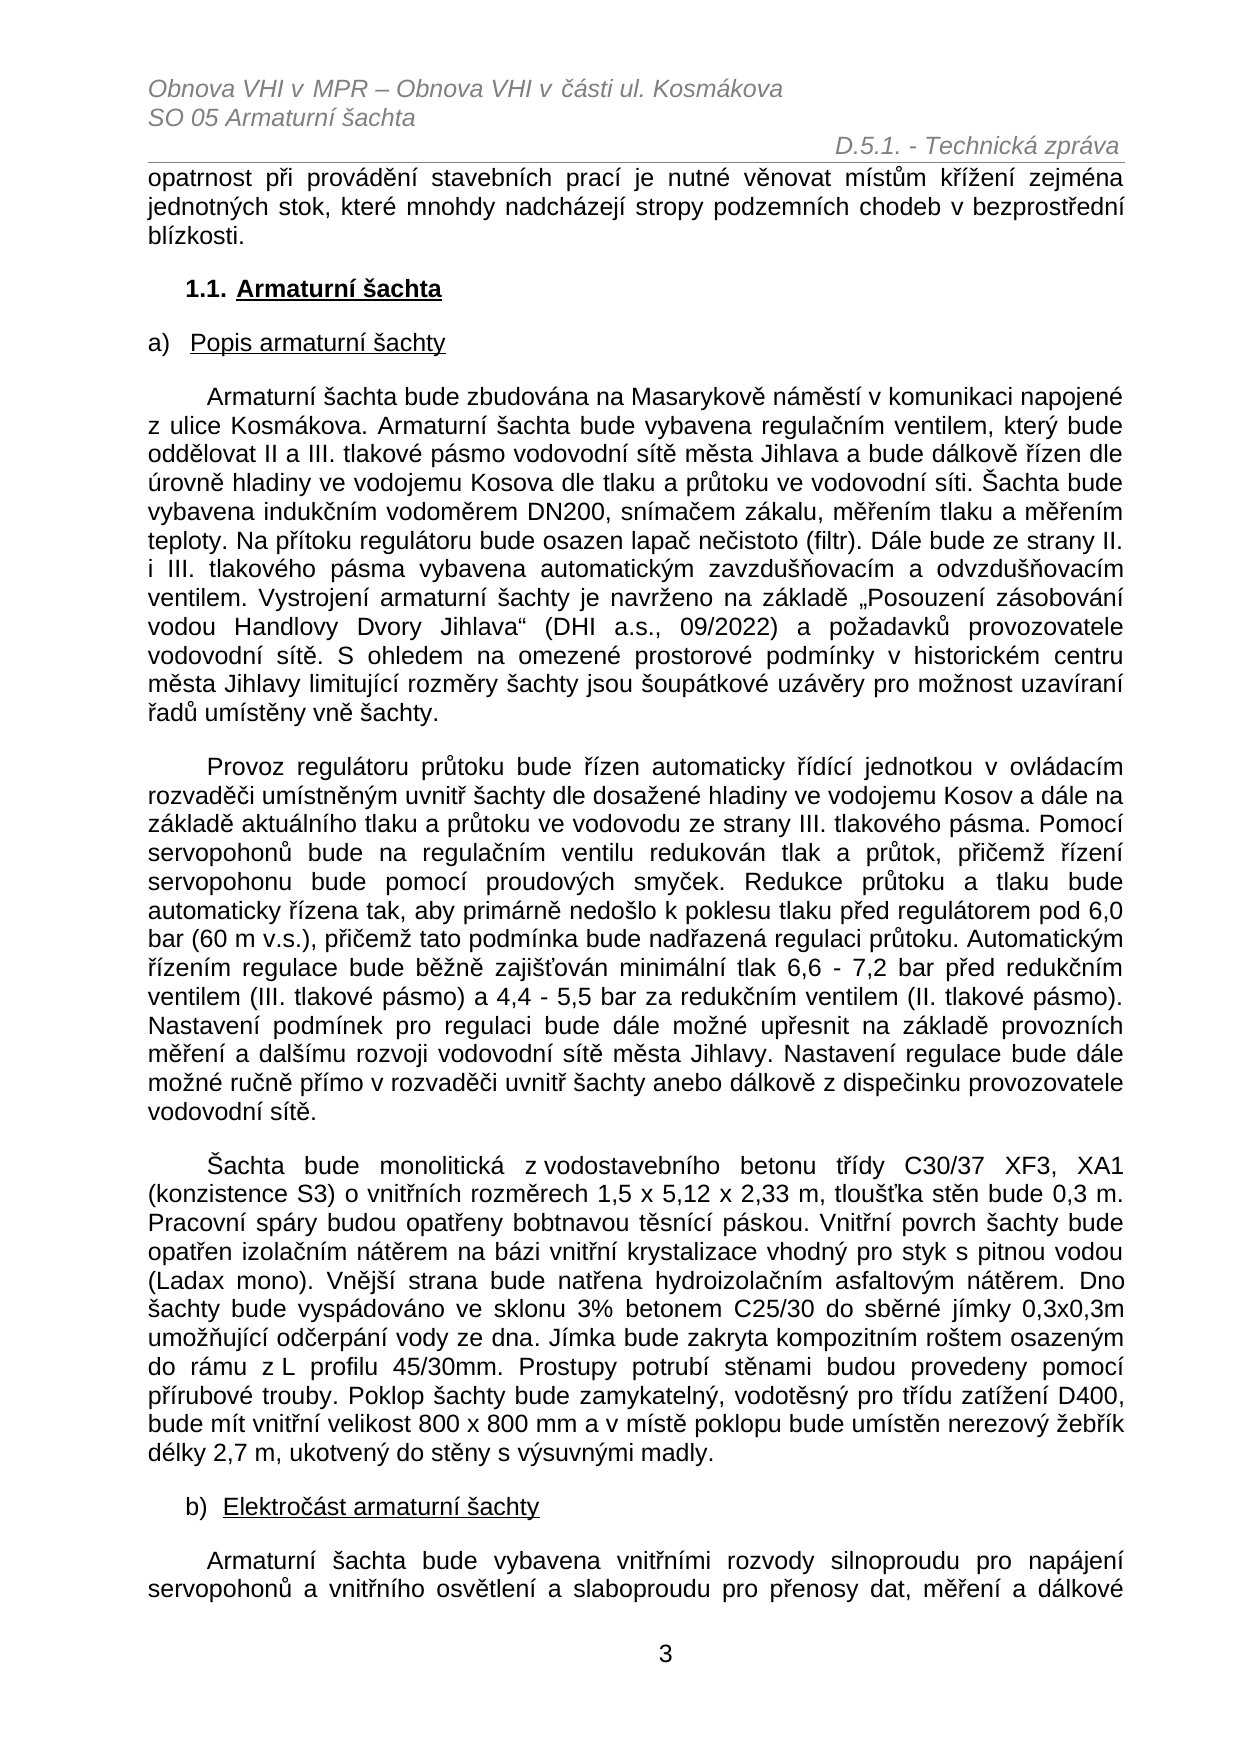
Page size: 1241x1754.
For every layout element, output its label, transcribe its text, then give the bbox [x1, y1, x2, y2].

text Šachta bude monolitická z vodostavebního betonu třídy C30/37 XF3, XA1 (konzistence S3) o vnitřních rozměrech 1,5 x 5,12 x 2,33 m, tloušťka stěn bude 0,3 m. Pracovní spáry budou opatřeny bobtnavou těsnící páskou. Vnitřní povrch šachty bude opatřen izolačním nátěrem na bázi vnitřní krystalizace vhodný pro styk s pitnou vodou (Ladax mono). Vnější strana bude natřena hydroizolačním asfaltovým nátěrem. Dno šachty bude vyspádováno ve sklonu 3% betonem C25/30 do sběrné jímky 0,3x0,3m umožňující odčerpání vody ze dna. Jímka bude zakryta kompozitním roštem osazeným do rámu z L profilu 45/30mm. Prostupy potrubí stěnami budou provedeny pomocí přírubové trouby. Poklop šachty bude zamykatelný, vodotěsný pro třídu zatížení D400, bude mít vnitřní velikost 800 x 800 mm a v místě poklopu bude umístěn nerezový žebřík délky 2,7 m, ukotvený do stěny s výsuvnými madly. [148, 1151, 1125, 1467]
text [148, 163, 1125, 249]
subtitle Elektročást armaturní šachty [185, 1492, 1125, 1521]
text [148, 1546, 1125, 1603]
text Provoz regulátoru průtoku bude řízen automaticky řídící jednotkou v ovládacím rozvaděči umístněným uvnitř šachty dle dosažené hladiny ve vodojemu Kosov a dále na základě aktuálního tlaku a průtoku ve vodovodu ze strany III. tlakového pásma. Pomocí servopohonů bude na regulačním ventilu redukován tlak a průtok, přičemž řízení servopohonu bude pomocí proudových smyček. Redukce průtoku a tlaku bude automaticky řízena tak, aby primárně nedošlo k poklesu tlaku před regulátorem pod 6,0 bar (60 m v.s.), přičemž tato podmínka bude nadřazená regulaci průtoku. Automatickým řízením regulace bude běžně zajišťován minimální tlak 6,6 - 7,2 bar před redukčním ventilem (III. tlakové pásmo) a 4,4 - 5,5 bar za redukčním ventilem (II. tlakové pásmo). Nastavení podmínek pro regulaci bude dále možné upřesnit na základě provozních měření a dalšímu rozvoji vodovodní sítě města Jihlavy. Nastavení regulace bude dále možné ručně přímo v rozvaděči uvnitř šachty anebo dálkově z dispečinku provozovatele vodovodní sítě. [148, 752, 1125, 1126]
text Armaturní šachta bude zbudována na Masarykově náměstí v komunikaci napojené z ulice Kosmákova. Armaturní šachta bude vybavena regulačním ventilem, který bude oddělovat II a III. tlakové pásmo vodovodní sítě města Jihlava a bude dálkově řízen dle úrovně hladiny ve vodojemu Kosova dle tlaku a průtoku ve vodovodní síti. Šachta bude vybavena indukčním vodoměrem DN200, snímačem zákalu, měřením tlaku a měřením teploty. Na přítoku regulátoru bude osazen lapač nečistoto (filtr). Dále bude ze strany II. i III. tlakového pásma vybavena automatickým zavzdušňovacím a odvzdušňovacím ventilem. Vystrojení armaturní šachty je navrženo na základě „Posouzení zásobování vodou Handlovy Dvory Jihlava“ (DHI a.s., 09/2022) a požadavků provozovatele vodovodní sítě. S ohledem na omezené prostorové podmínky v historickém centru města Jihlavy limitující rozměry šachty jsou šoupátkové uzávěry pro možnost uzavíraní řadů umístěny vně šachty. [148, 382, 1125, 727]
subtitle Popis armaturní šachty [148, 328, 1125, 357]
subtitle Armaturní šachta [185, 274, 1125, 303]
